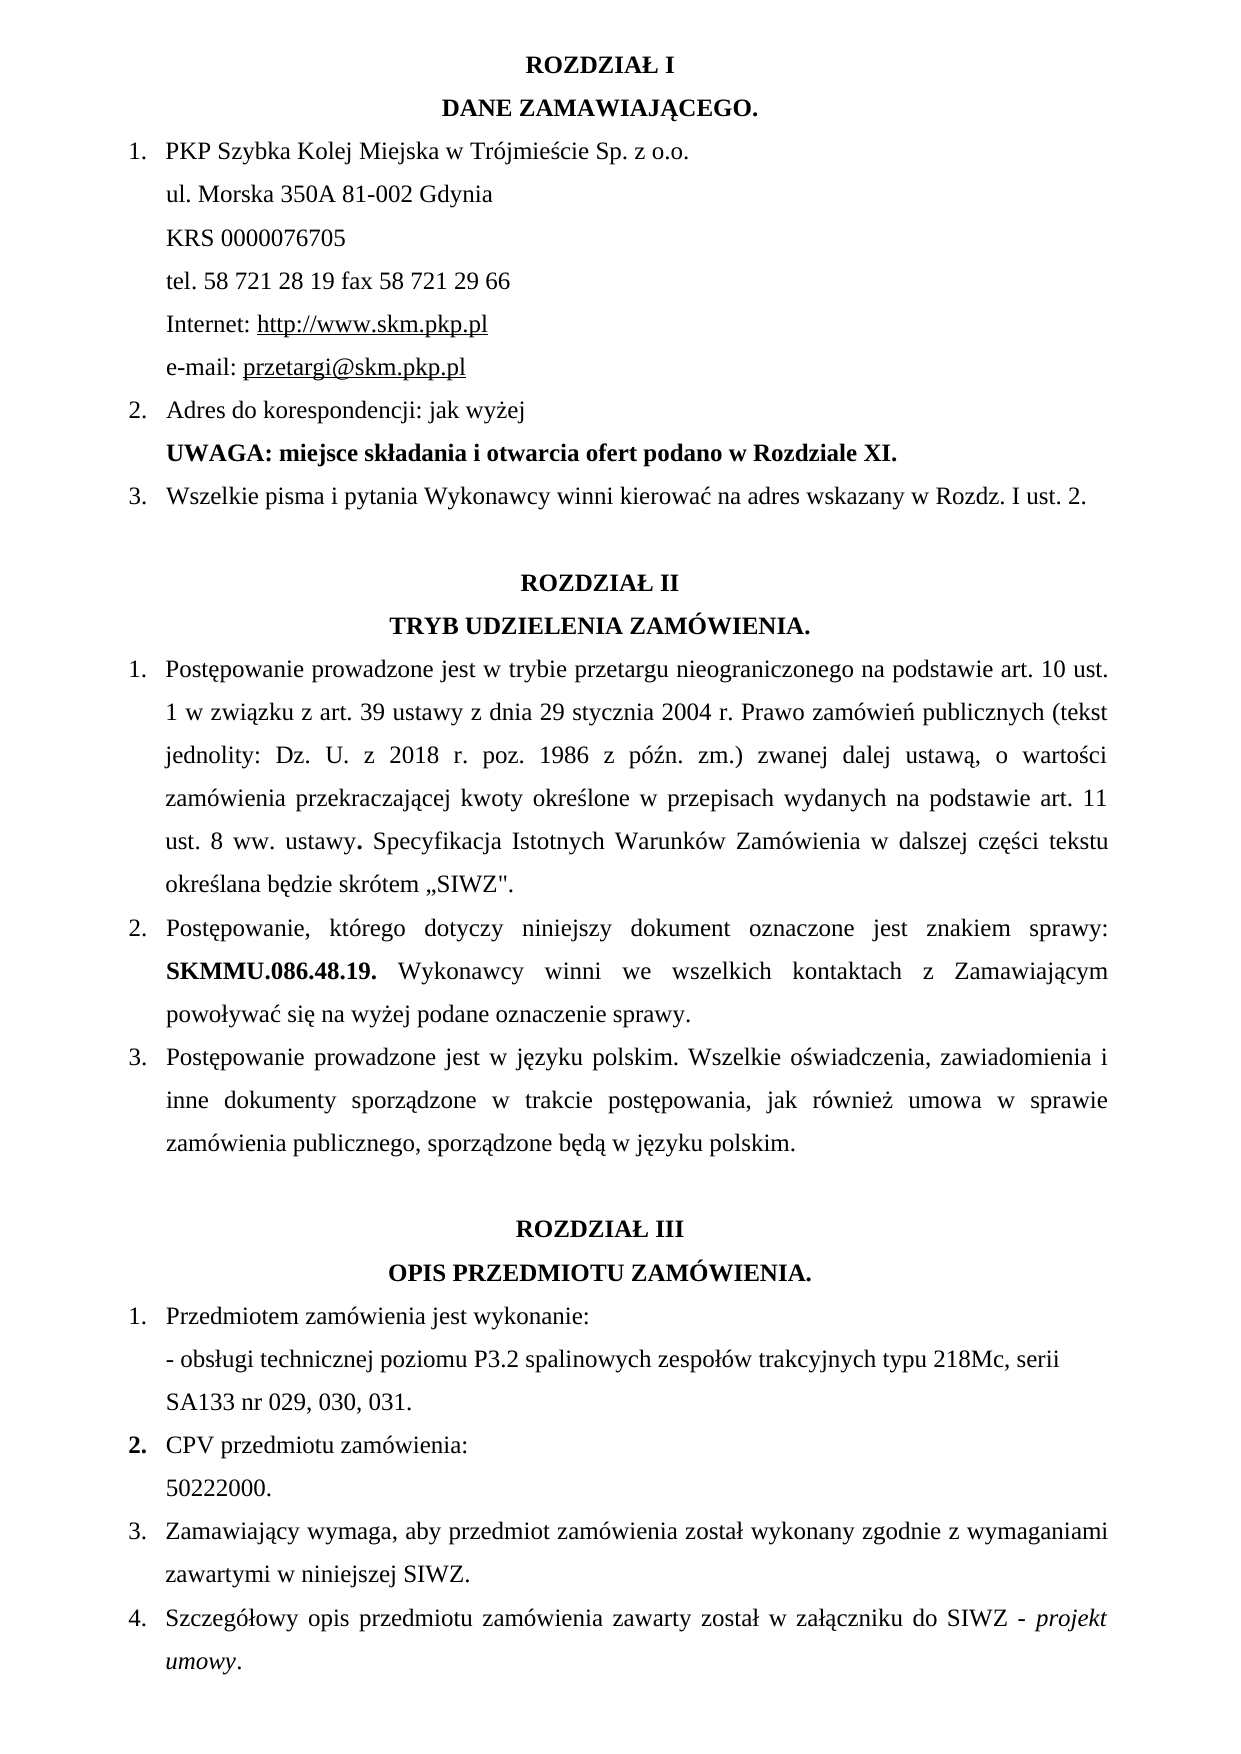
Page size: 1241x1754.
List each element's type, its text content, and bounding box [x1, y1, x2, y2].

text 50222000. [166, 1473, 1109, 1502]
text Internet: http://www.skm.pkp.pl [166, 309, 1109, 338]
text OPIS PRZEDMIOTU ZAMÓWIENIA. [91, 1258, 1109, 1286]
list Przedmiotem zamówienia jest wykonanie: [128, 1301, 1109, 1329]
list Postępowanie prowadzone jest w języku polskim. Wszelkie oświadczenia, zawiadomienia i inne dokumenty sporządzone w trakcie postępowania, jak również umowa w sprawie zamówienia publicznego, sporządzone będą w języku polskim. [128, 1042, 1109, 1157]
list CPV przedmiotu zamówienia: [128, 1430, 1109, 1459]
text DANE ZAMAWIAJĄCEGO. [91, 93, 1109, 122]
list Postępowanie prowadzone jest w trybie przetargu nieograniczonego na podstawie art. 10 ust. 1 w związku z art. 39 ustawy z dnia 29 stycznia 2004 r. Prawo zamówień publicznych (tekst jednolity: Dz. U. z 2018 r. poz. 1986 z późn. zm.) zwanej dalej ustawą, o wartości zamówienia przekraczającej kwoty określone w przepisach wydanych na podstawie art. 11 ust. 8 ww. ustawy. Specyfikacja Istotnych Warunków Zamówienia w dalszej części tekstu określana będzie skrótem „SIWZ". [128, 654, 1109, 898]
text tel. 58 721 28 19 fax 58 721 29 66 [166, 266, 1109, 294]
list Adres do korespondencji: jak wyżej [128, 395, 1109, 424]
text ul. Morska 350A 81-002 Gdynia [166, 179, 1109, 208]
text ROZDZIAŁ III [91, 1214, 1109, 1243]
text UWAGA: miejsce składania i otwarcia ofert podano w Rozdziale XI. [166, 438, 1109, 467]
text e-mail: przetargi@skm.pkp.pl [166, 352, 1109, 381]
list Zamawiający wymaga, aby przedmiot zamówienia został wykonany zgodnie z wymaganiami zawartymi w niniejszej SIWZ. [128, 1516, 1109, 1588]
list Wszelkie pisma i pytania Wykonawcy winni kierować na adres wskazany w Rozdz. I ust. 2. [128, 481, 1109, 510]
text KRS 0000076705 [166, 223, 1109, 251]
text ROZDZIAŁ I [91, 50, 1109, 79]
text ROZDZIAŁ II [91, 568, 1109, 596]
text TRYB UDZIELENIA ZAMÓWIENIA. [91, 611, 1109, 639]
list PKP Szybka Kolej Miejska w Trójmieście Sp. z o.o. [128, 136, 1109, 165]
list Postępowanie, którego dotyczy niniejszy dokument oznaczone jest znakiem sprawy: SKMMU.086.48.19. Wykonawcy winni we wszelkich kontaktach z Zamawiającym powoływać się na wyżej podane oznaczenie sprawy. [128, 913, 1109, 1028]
list Szczegółowy opis przedmiotu zamówienia zawarty został w załączniku do SIWZ - projekt umowy. [128, 1603, 1109, 1674]
text - obsługi technicznej poziomu P3.2 spalinowych zespołów trakcyjnych typu 218Mc, serii SA133 nr 029, 030, 031. [166, 1344, 1109, 1416]
